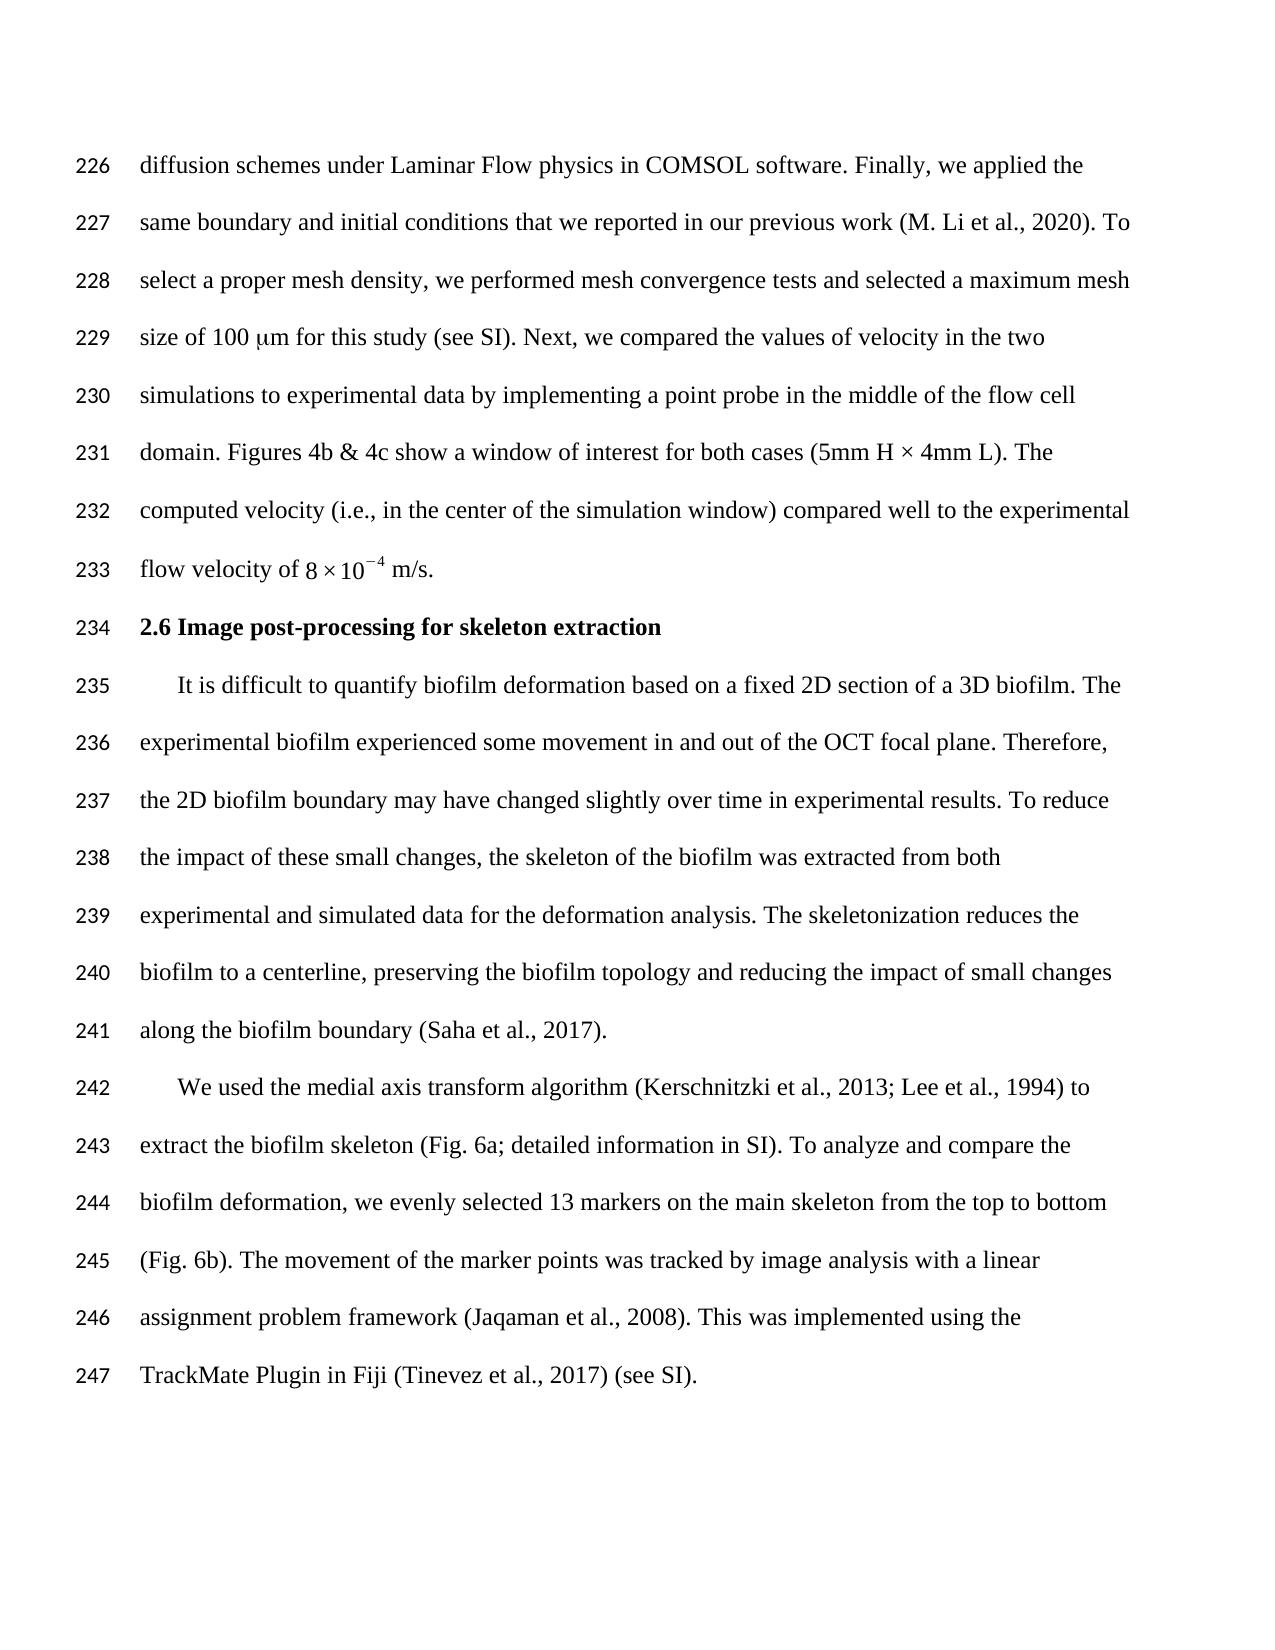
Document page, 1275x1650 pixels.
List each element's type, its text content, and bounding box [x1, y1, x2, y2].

text It is difficult to quantify biofilm deformation based on a fixed 2D section of a 3D biofilm. The experimental biofilm experienced some movement in and out of the OCT focal plane. Therefore, the 2D biofilm boundary may have changed slightly over time in experimental results. To reduce the impact of these small changes, the skeleton of the biofilm was extracted from both experimental and simulated data for the deformation analysis. The skeletonization reduces the biofilm to a centerline, preserving the biofilm topology and reducing the impact of small changes along the biofilm boundary (Saha et al., 2017). [139, 670, 1136, 1044]
text We used the medial axis transform algorithm (Kerschnitzki et al., 2013; Lee et al., 1994) to extract the biofilm skeleton (Fig. 6a; detailed information in SI). To analyze and compare the biofilm deformation, we evenly selected 13 markers on the main skeleton from the top to bottom (Fig. 6b). The movement of the marker points was tracked by image analysis with a linear assignment problem framework (Jaqaman et al., 2008). This was implemented using the TrackMate Plugin in Fiji (Tinevez et al., 2017) (see SI). [139, 1072, 1136, 1389]
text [139, 150, 1136, 584]
text 2.6 Image post-processing for skeleton extraction [139, 612, 1136, 641]
